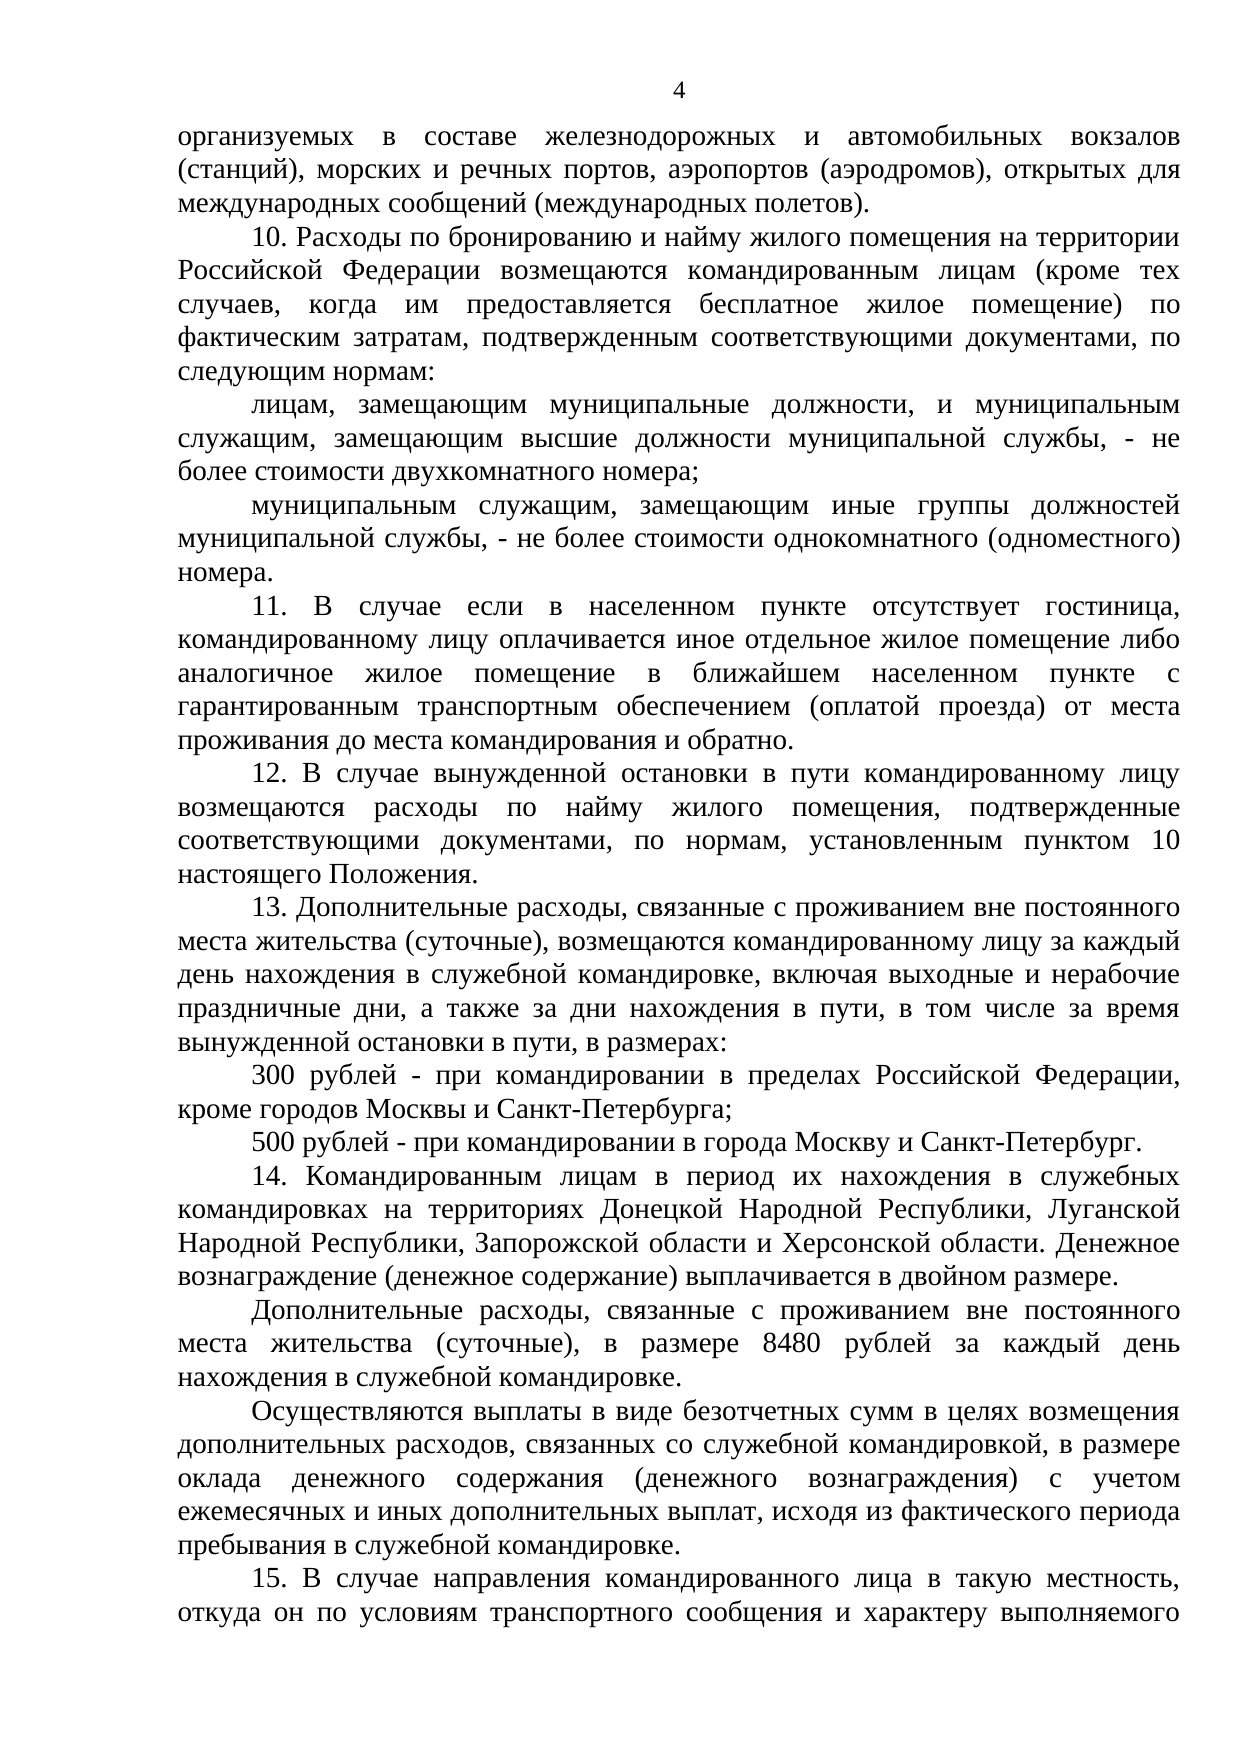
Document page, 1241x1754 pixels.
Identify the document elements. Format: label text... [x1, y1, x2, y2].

text 12. В случае вынужденной остановки в пути командированному лицу возмещаются расходы по найму жилого помещения, подтвержденные соответствующими документами, по нормам, установленным пунктом 10 настоящего Положения. [177, 755, 1181, 889]
text муниципальным служащим, замещающим иные группы должностей муниципальной службы, - не более стоимости однокомнатного (одноместного) номера. [177, 487, 1181, 588]
text 13. Дополнительные расходы, связанные с проживанием вне постоянного места жительства (суточные), возмещаются командированному лицу за каждый день нахождения в служебной командировке, включая выходные и нерабочие праздничные дни, а также за дни нахождения в пути, в том числе за время вынужденной остановки в пути, в размерах: [177, 889, 1181, 1057]
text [177, 118, 1181, 219]
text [177, 1560, 1181, 1627]
text 300 рублей - при командировании в пределах Российской Федерации, кроме городов Москвы и Санкт-Петербурга; [177, 1057, 1181, 1124]
text Осуществляются выплаты в виде безотчетных сумм в целях возмещения дополнительных расходов, связанных со служебной командировкой, в размере оклада денежного содержания (денежного вознаграждения) с учетом ежемесячных и иных дополнительных выплат, исходя из фактического периода пребывания в служебной командировке. [177, 1393, 1181, 1560]
text лицам, замещающим муниципальные должности, и муниципальным служащим, замещающим высшие должности муниципальной службы, - не более стоимости двухкомнатного номера; [177, 386, 1181, 487]
text 14. Командированным лицам в период их нахождения в служебных командировках на территориях Донецкой Народной Республики, Луганской Народной Республики, Запорожской области и Херсонской области. Денежное вознаграждение (денежное содержание) выплачивается в двойном размере. [177, 1158, 1181, 1292]
text 10. Расходы по бронированию и найму жилого помещения на территории Российской Федерации возмещаются командированным лицам (кроме тех случаев, когда им предоставляется бесплатное жилое помещение) по фактическим затратам, подтвержденным соответствующими документами, по следующим нормам: [177, 219, 1181, 386]
text 500 рублей - при командировании в города Москву и Санкт-Петербург. [177, 1124, 1181, 1158]
text 11. В случае если в населенном пункте отсутствует гостиница, командированному лицу оплачивается иное отдельное жилое помещение либо аналогичное жилое помещение в ближайшем населенном пункте с гарантированным транспортным обеспечением (оплатой проезда) от места проживания до места командирования и обратно. [177, 588, 1181, 755]
text Дополнительные расходы, связанные с проживанием вне постоянного места жительства (суточные), в размере 8480 рублей за каждый день нахождения в служебной командировке. [177, 1292, 1181, 1393]
